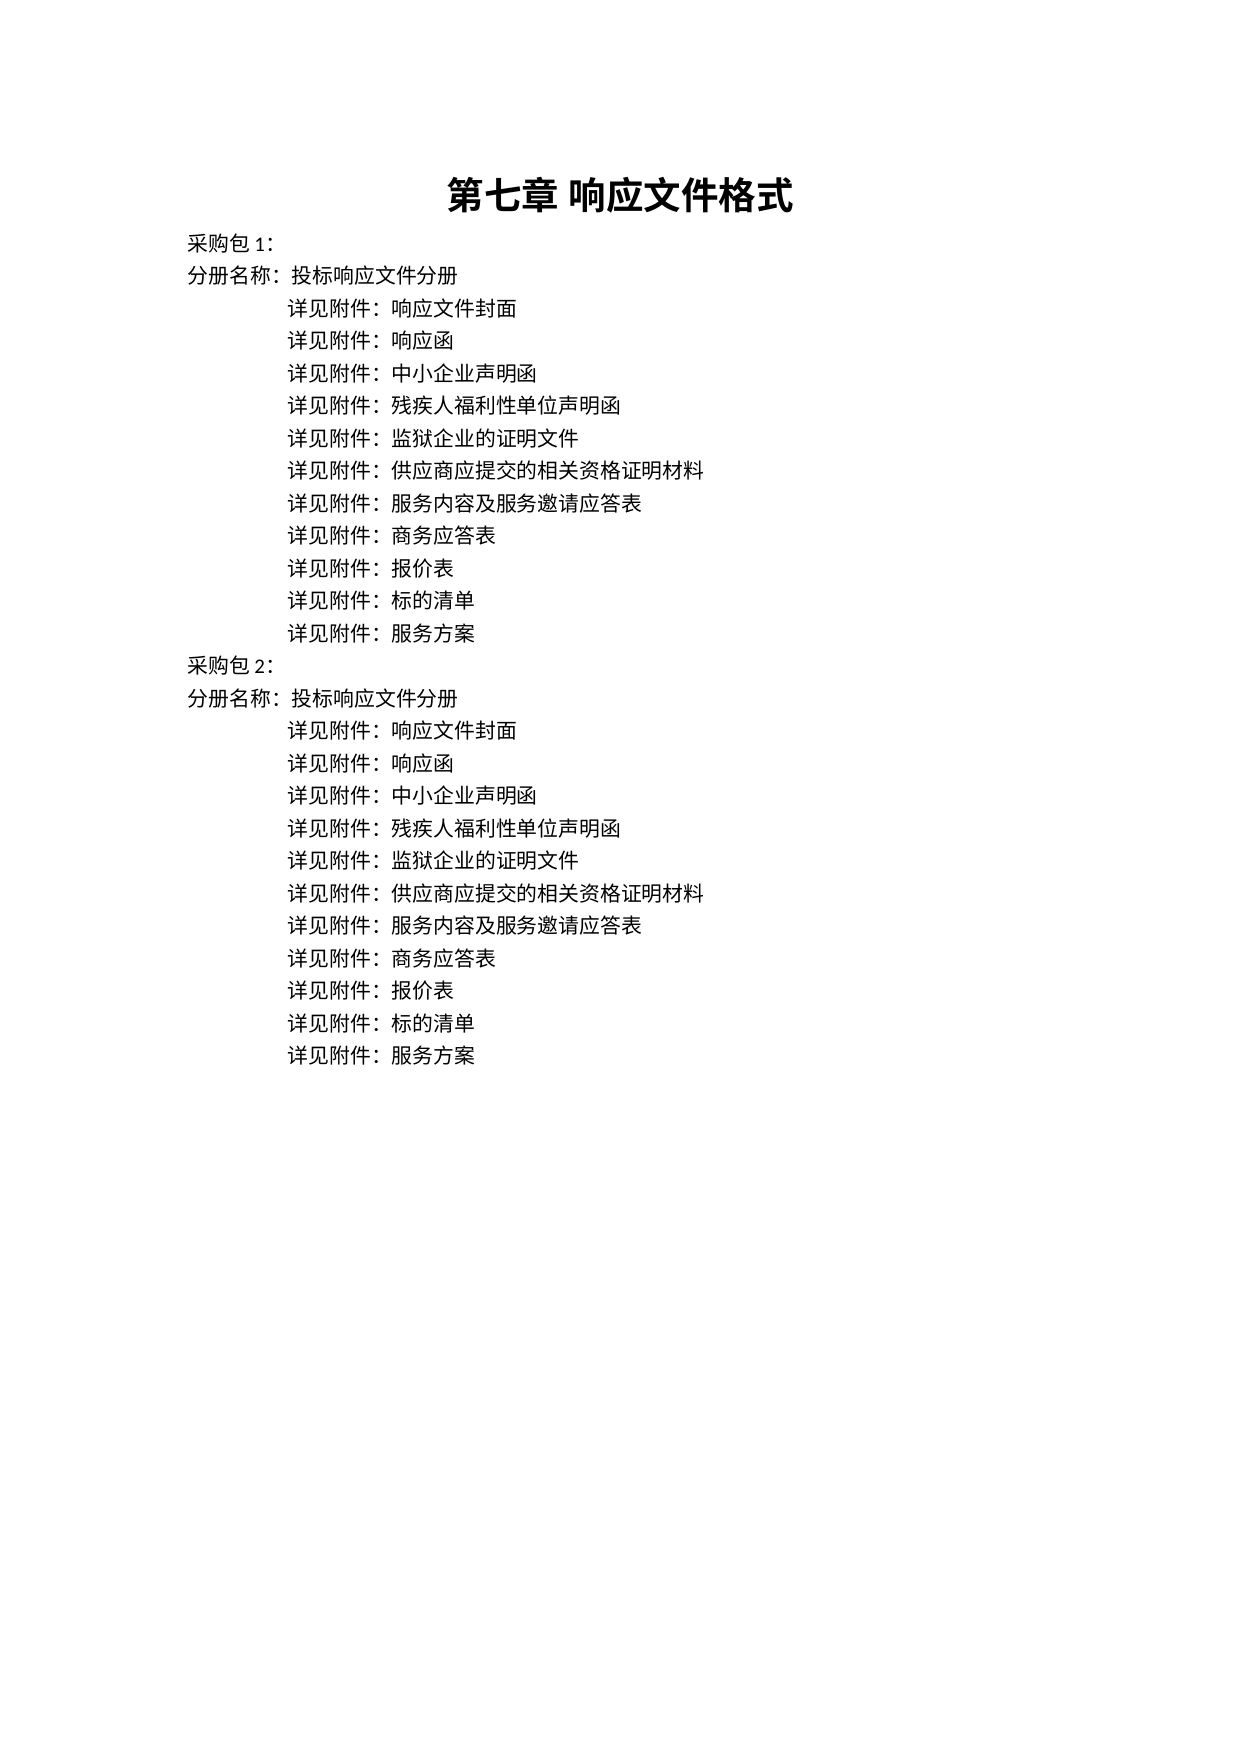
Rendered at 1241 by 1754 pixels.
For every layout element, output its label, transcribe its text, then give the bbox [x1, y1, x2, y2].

text 详见附件：服务内容及服务邀请应答表 [187, 487, 1053, 519]
text 分册名称：投标响应文件分册 [187, 682, 1053, 714]
text 详见附件：响应函 [187, 747, 1053, 779]
text 详见附件：报价表 [187, 974, 1053, 1007]
text 详见附件：响应文件封面 [187, 292, 1053, 324]
text 详见附件：供应商应提交的相关资格证明材料 [187, 877, 1053, 909]
text 详见附件：供应商应提交的相关资格证明材料 [187, 454, 1053, 487]
text 详见附件：中小企业声明函 [187, 779, 1053, 812]
text 详见附件：残疾人福利性单位声明函 [187, 389, 1053, 422]
text 详见附件：残疾人福利性单位声明函 [187, 812, 1053, 844]
text 详见附件：中小企业声明函 [187, 357, 1053, 389]
text 详见附件：服务内容及服务邀请应答表 [187, 909, 1053, 942]
text 详见附件：商务应答表 [187, 942, 1053, 974]
text 详见附件：商务应答表 [187, 519, 1053, 552]
text 采购包1： [187, 227, 1053, 259]
text 分册名称：投标响应文件分册 [187, 259, 1053, 292]
text 详见附件：服务方案 [187, 1039, 1053, 1072]
text 详见附件：响应文件封面 [187, 714, 1053, 747]
text 详见附件：标的清单 [187, 1007, 1053, 1039]
text 详见附件：监狱企业的证明文件 [187, 844, 1053, 877]
text 详见附件：监狱企业的证明文件 [187, 422, 1053, 454]
text 详见附件：标的清单 [187, 584, 1053, 617]
text 第七章 响应文件格式 [187, 162, 1053, 227]
text 详见附件：服务方案 [187, 617, 1053, 649]
text 采购包2： [187, 649, 1053, 682]
text 详见附件：响应函 [187, 324, 1053, 357]
text 详见附件：报价表 [187, 552, 1053, 584]
